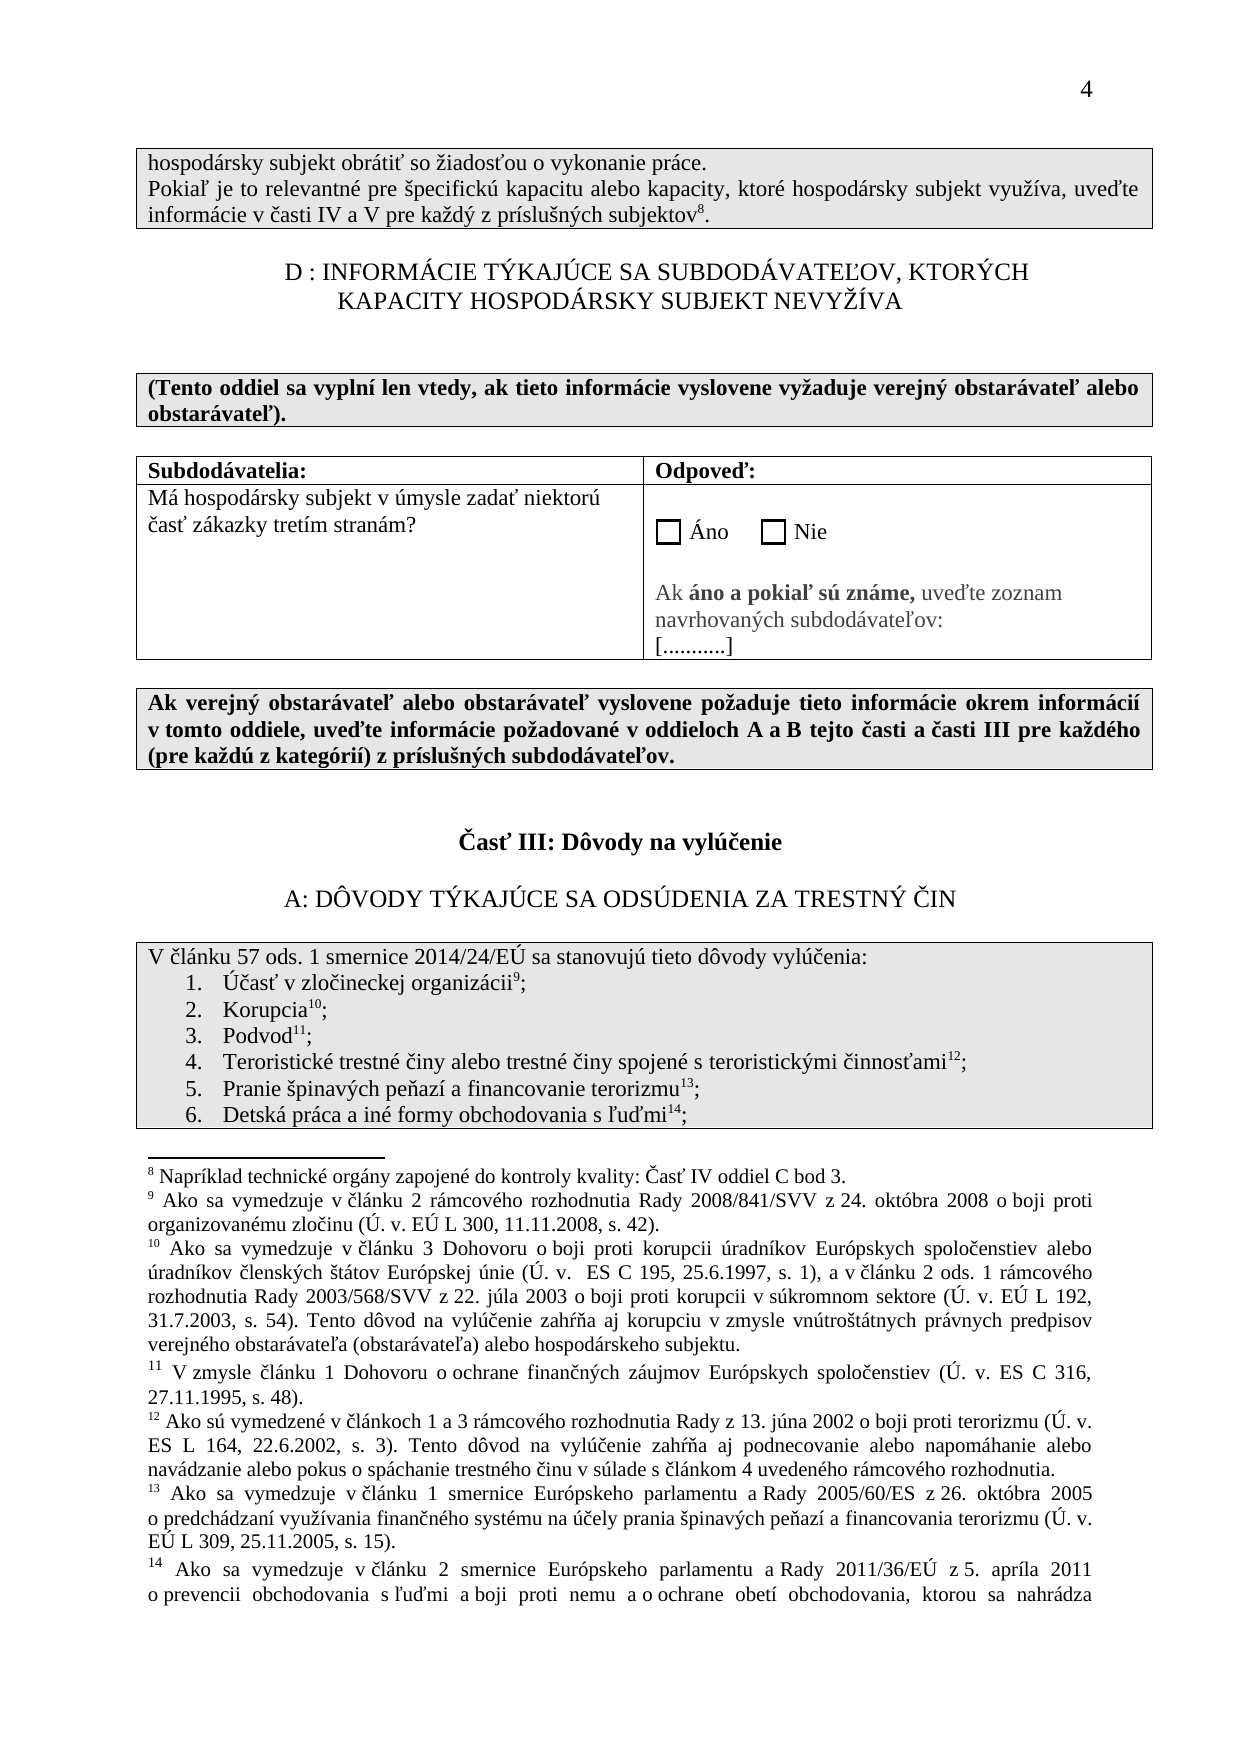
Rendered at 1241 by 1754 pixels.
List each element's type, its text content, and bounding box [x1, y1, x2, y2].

table_header (Tento oddiel sa vyplní len vtedy, ak tieto informácie vyslovene vyžaduje verejný obstarávateľ alebo obstarávateľ). [137, 374, 1152, 426]
text A: DÔVODY TÝKAJÚCE SA ODSÚDENIA ZA TRESTNÝ ČIN [148, 884, 1093, 913]
table_header V článku 57 ods. 1 smernice 2014/24/EÚ sa stanovujú tieto dôvody vylúčenia: Účasť v zločineckej organizácii; Korupcia; Podvod; Teroristické trestné činy alebo trestné činy spojené s teroristickými činnosťami; Pranie špinavých peňazí a financovanie terorizmu; Detská práca a iné formy obchodovania s ľuďmi; [137, 943, 1152, 1127]
text Časť III: Dôvody na vylúčenie [148, 827, 1093, 856]
table_cell Má hospodársky subjekt v úmysle zadať niektorú časť zákazky tretím stranám? [137, 485, 643, 658]
table_header Ak verejný obstarávateľ alebo obstarávateľ vyslovene požaduje tieto informácie okrem informácií v tomto oddiele, uveďte informácie požadované v oddieloch A a B tejto časti a časti III pre každého (pre každú z kategórií) z príslušných subdodávateľov. [137, 689, 1152, 768]
table_header Subdodávatelia: [137, 457, 643, 483]
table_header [137, 149, 1152, 228]
table_header Odpoveď: [644, 457, 1151, 483]
table_cell Ak áno a pokiaľ sú známe, uveďte zoznam navrhovaných subdodávateľov: [...........] [644, 485, 1151, 658]
text D : INFORMÁCIE TÝKAJÚCE SA SUBDODÁVATEĽOV, KTORÝCH KAPACITY HOSPODÁRSKY SUBJEKT NEVYŽÍVA [148, 257, 1093, 315]
